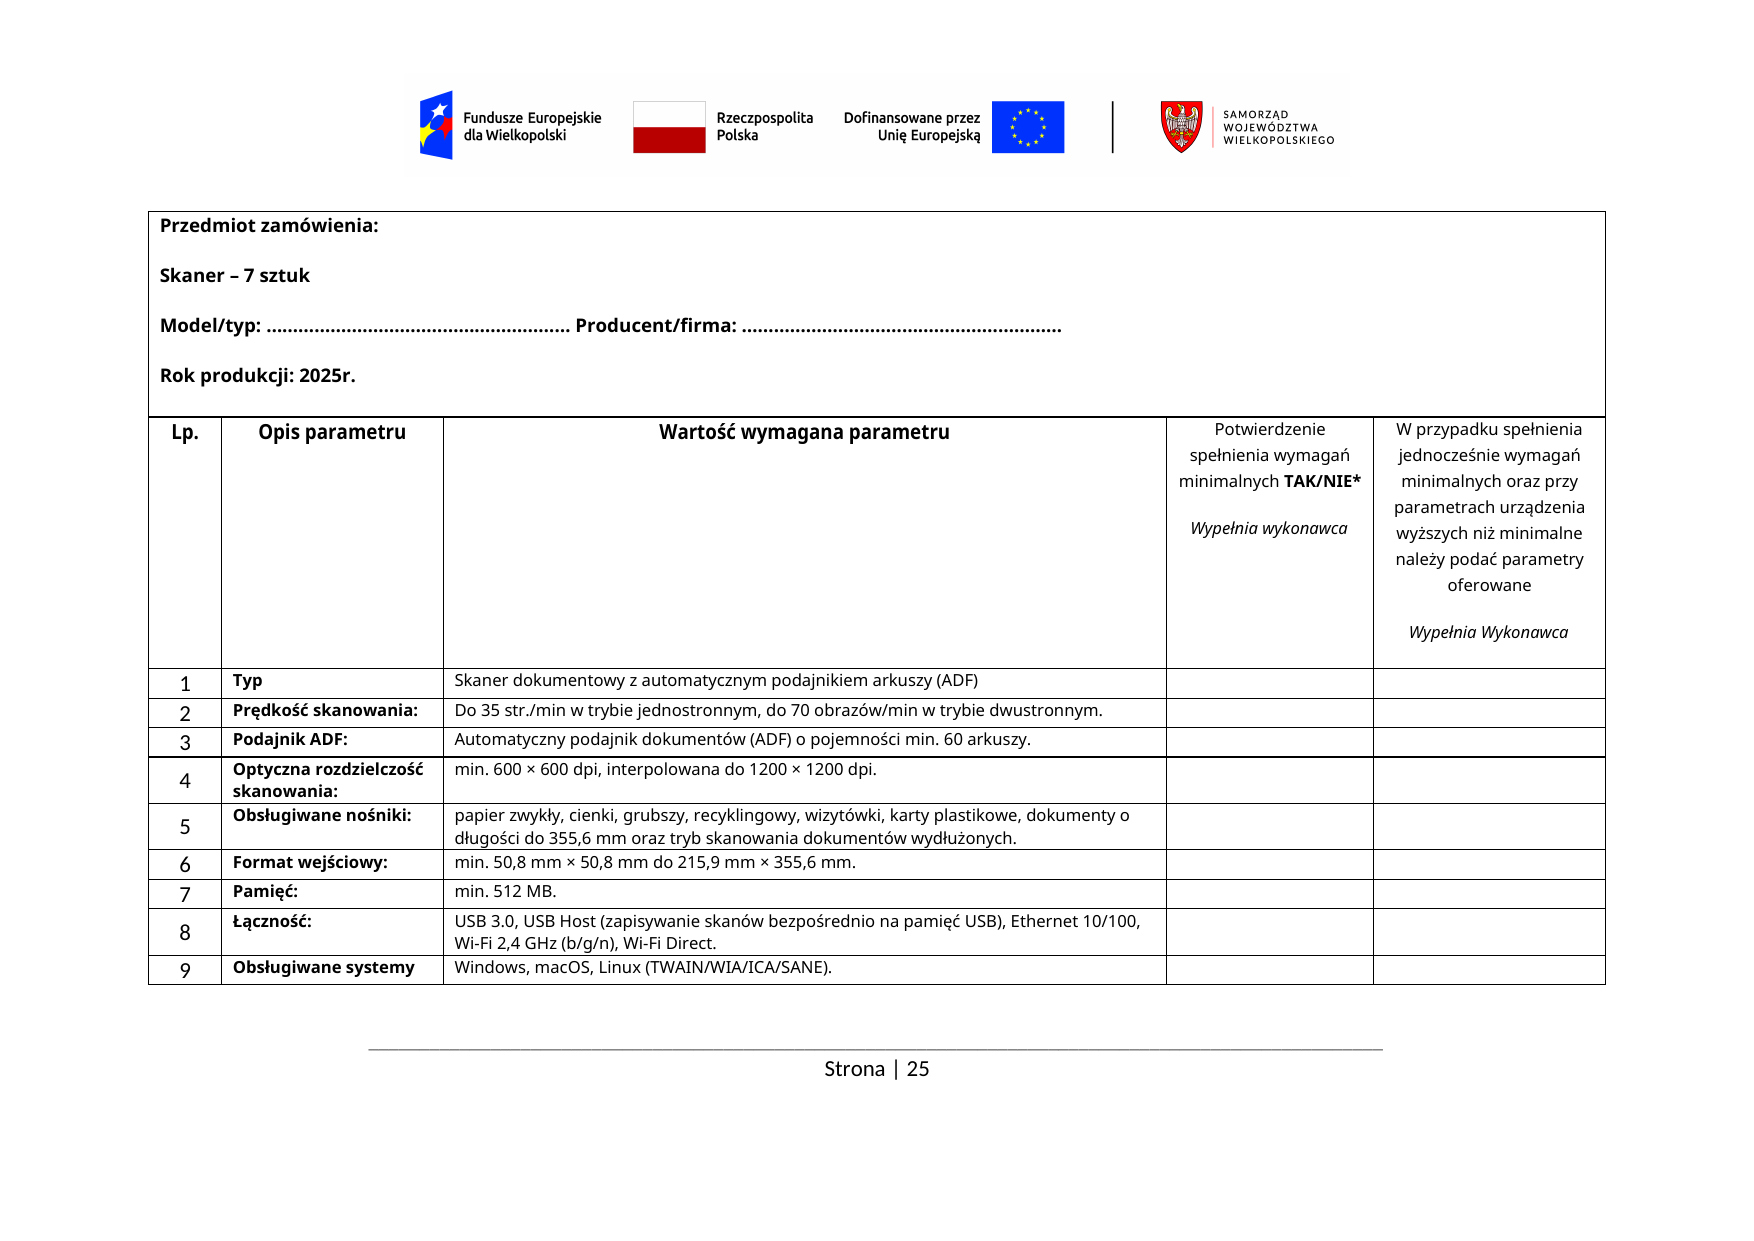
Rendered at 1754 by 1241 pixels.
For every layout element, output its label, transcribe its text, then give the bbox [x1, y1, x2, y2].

table_cell Potwierdzenie spełnienia wymagań minimalnych TAK/NIE* Wypełnia wykonawca [1167, 418, 1373, 668]
table_cell [1167, 758, 1373, 803]
picture [404, 73, 1350, 177]
table_cell [1167, 909, 1373, 955]
table_cell 5 [149, 804, 221, 849]
table_cell 2 [149, 699, 221, 727]
table_cell [1374, 669, 1605, 697]
table_cell Typ [222, 669, 443, 697]
table_cell min. 600 × 600 dpi, interpolowana do 1200 × 1200 dpi. [444, 758, 1166, 803]
table_cell [1167, 669, 1373, 697]
table_cell Łączność: [222, 909, 443, 955]
table_cell Format wejściowy: [222, 850, 443, 879]
table_cell [1374, 804, 1605, 849]
table_cell Automatyczny podajnik dokumentów (ADF) o pojemności min. 60 arkuszy. [444, 728, 1166, 756]
table_cell Obsługiwane nośniki: [222, 804, 443, 849]
table_header Przedmiot zamówienia: Skaner – 7 sztuk Model/typ: ………………………………………………… Producent/firma: …………………………………………………… Rok produkcji: 2025r. [149, 212, 1605, 416]
table_cell Lp. [149, 418, 221, 668]
table_cell [1374, 850, 1605, 879]
table_cell min. 512 MB. [444, 880, 1166, 908]
table_cell min. 50,8 mm × 50,8 mm do 215,9 mm × 355,6 mm. [444, 850, 1166, 879]
table_cell papier zwykły, cienki, grubszy, recyklingowy, wizytówki, karty plastikowe, dokumenty o długości do 355,6 mm oraz tryb skanowania dokumentów wydłużonych. [444, 804, 1166, 849]
table_cell Do 35 str./min w trybie jednostronnym, do 70 obrazów/min w trybie dwustronnym. [444, 699, 1166, 727]
table_cell W przypadku spełnienia jednocześnie wymagań minimalnych oraz przy parametrach urządzenia wyższych niż minimalne należy podać parametry oferowane Wypełnia Wykonawca [1374, 418, 1605, 668]
table_cell [1374, 699, 1605, 727]
table_cell Opis parametru [222, 418, 443, 668]
table_cell Pamięć: [222, 880, 443, 908]
table_cell 7 [149, 880, 221, 908]
table_cell 8 [149, 909, 221, 955]
table_cell 4 [149, 758, 221, 803]
table_cell [1374, 909, 1605, 955]
table_cell [1167, 956, 1373, 984]
table_cell Podajnik ADF: [222, 728, 443, 756]
table_cell [1374, 880, 1605, 908]
table_cell 9 [149, 956, 221, 984]
table_cell 3 [149, 728, 221, 756]
table_cell Windows, macOS, Linux (TWAIN/WIA/ICA/SANE). [444, 956, 1166, 984]
table_cell [1374, 758, 1605, 803]
table_cell Wartość wymagana parametru [444, 418, 1166, 668]
table_cell 1 [149, 669, 221, 697]
table_cell [1167, 728, 1373, 756]
table_cell [1374, 728, 1605, 756]
table_cell Optyczna rozdzielczość skanowania: [222, 758, 443, 803]
table_cell USB 3.0, USB Host (zapisywanie skanów bezpośrednio na pamięć USB), Ethernet 10/100, Wi-Fi 2,4 GHz (b/g/n), Wi-Fi Direct. [444, 909, 1166, 955]
table_cell [1167, 804, 1373, 849]
table_cell Skaner dokumentowy z automatycznym podajnikiem arkuszy (ADF) [444, 669, 1166, 697]
table_cell 6 [149, 850, 221, 879]
table_cell [1167, 850, 1373, 879]
table_cell Obsługiwane systemy operacyjne: [222, 956, 443, 984]
table_cell Prędkość skanowania: [222, 699, 443, 727]
table_cell [1167, 699, 1373, 727]
table_cell [1374, 956, 1605, 984]
table_cell [1167, 880, 1373, 908]
